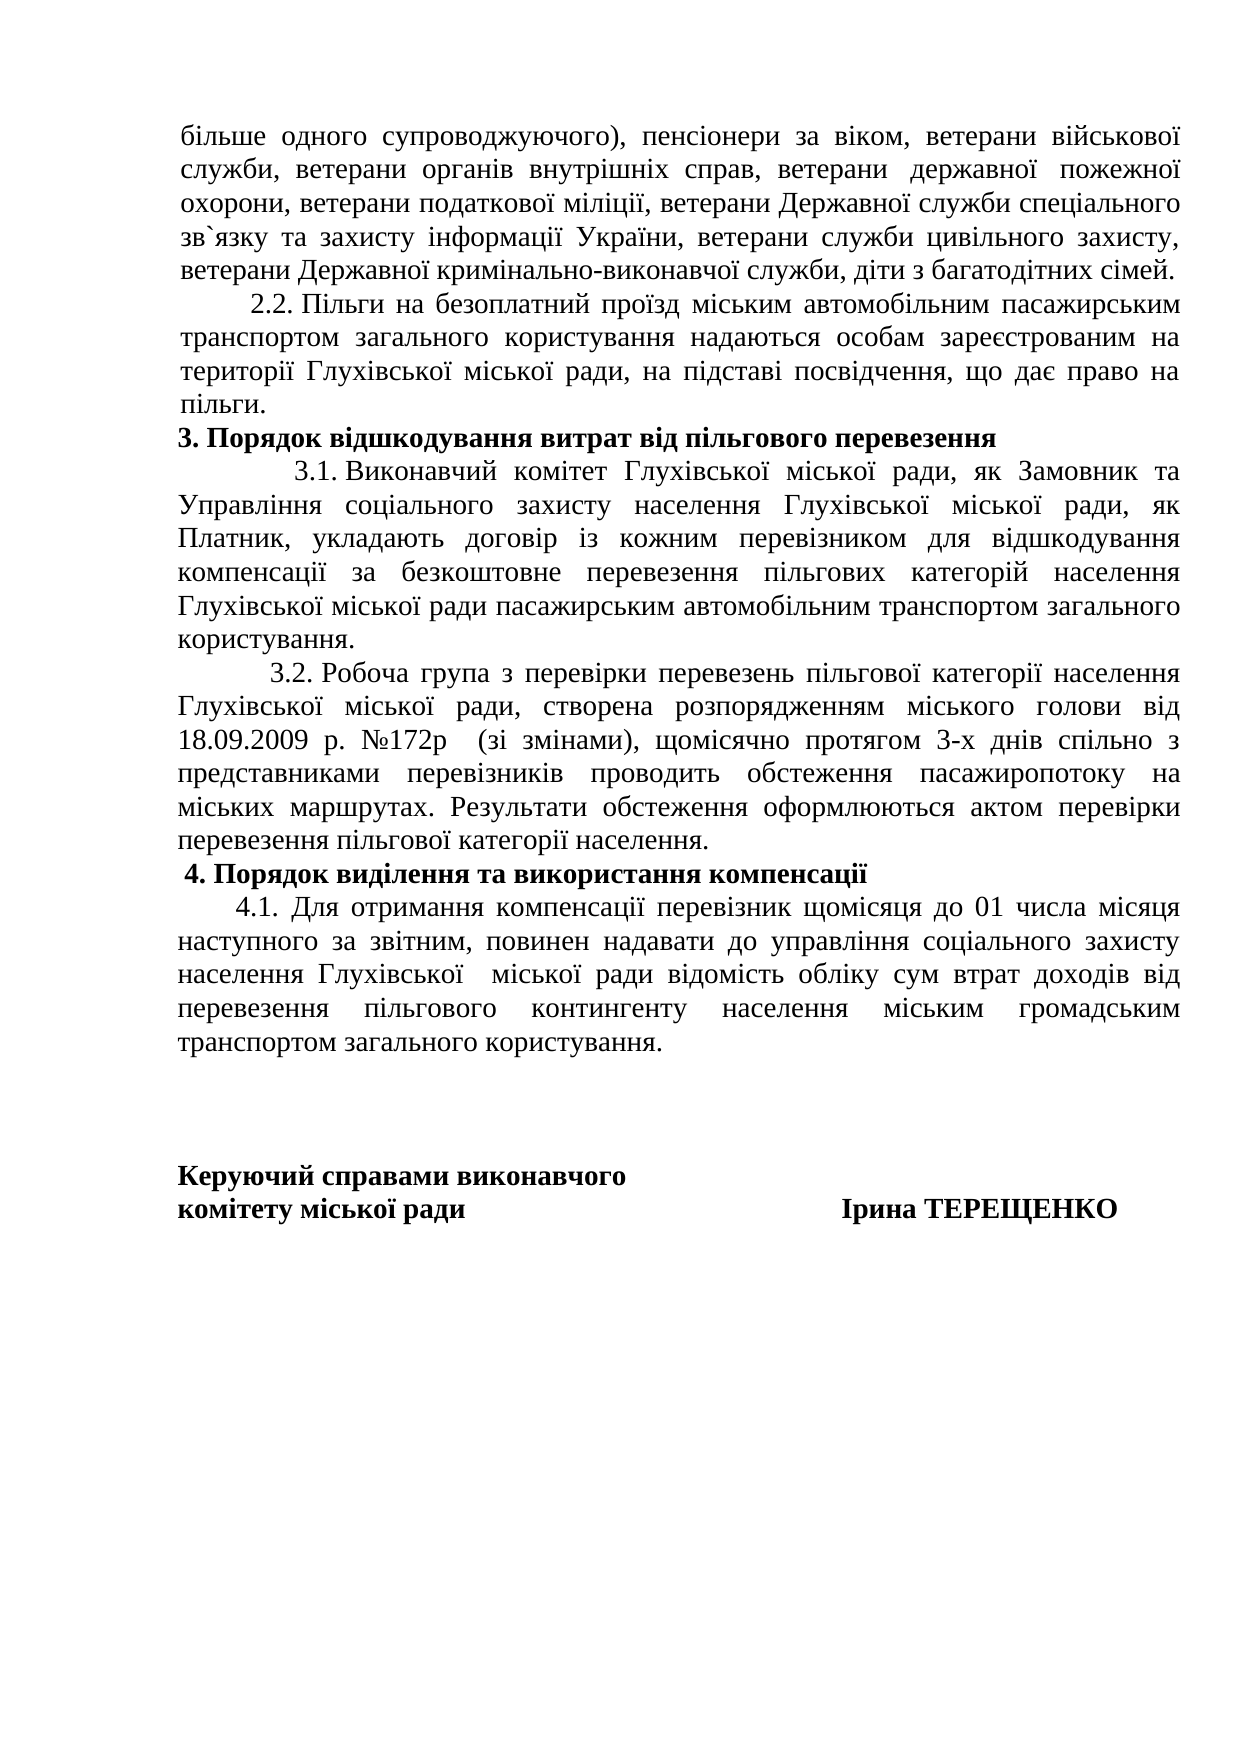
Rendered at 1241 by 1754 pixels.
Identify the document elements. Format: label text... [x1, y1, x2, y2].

text 4. Порядок виділення та використання компенсації [184, 856, 1181, 889]
text Керуючий справами виконавчого [177, 1158, 1181, 1191]
text комітету міської ради Ірина ТЕРЕЩЕНКО [177, 1191, 1181, 1225]
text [180, 118, 1181, 286]
text 3.2. Робоча група з перевірки перевезень пільгової категорії населення Глухівської міської ради, створена розпорядженням міського голови від 18.09.2009 р. №172р (зі змінами), щомісячно протягом 3-х днів спільно з представниками перевізників проводить обстеження пасажиропотоку на міських маршрутах. Результати обстеження оформлюються актом перевірки перевезення пільгової категорії населення. [177, 655, 1181, 856]
text 3. Порядок відшкодування витрат від пільгового перевезення [177, 420, 1181, 453]
text 2.2. Пільги на безоплатний проїзд міським автомобільним пасажирським транспортом загального користування надаються особам зареєстрованим на території Глухівської міської ради, на підставі посвідчення, що дає право на пільги. [180, 286, 1181, 420]
text 3.1. Виконавчий комітет Глухівської міської ради, як Замовник та Управління соціального захисту населення Глухівської міської ради, як Платник, укладають договір із кожним перевізником для відшкодування компенсації за безкоштовне перевезення пільгових категорій населення Глухівської міської ради пасажирським автомобільним транспортом загального користування. [177, 453, 1181, 655]
text 4.1. Для отримання компенсації перевізник щомісяця до 01 числа місяця наступного за звітним, повинен надавати до управління соціального захисту населення Глухівської міської ради відомість обліку сум втрат доходів від перевезення пільгового контингенту населення міським громадським транспортом загального користування. [177, 889, 1181, 1057]
